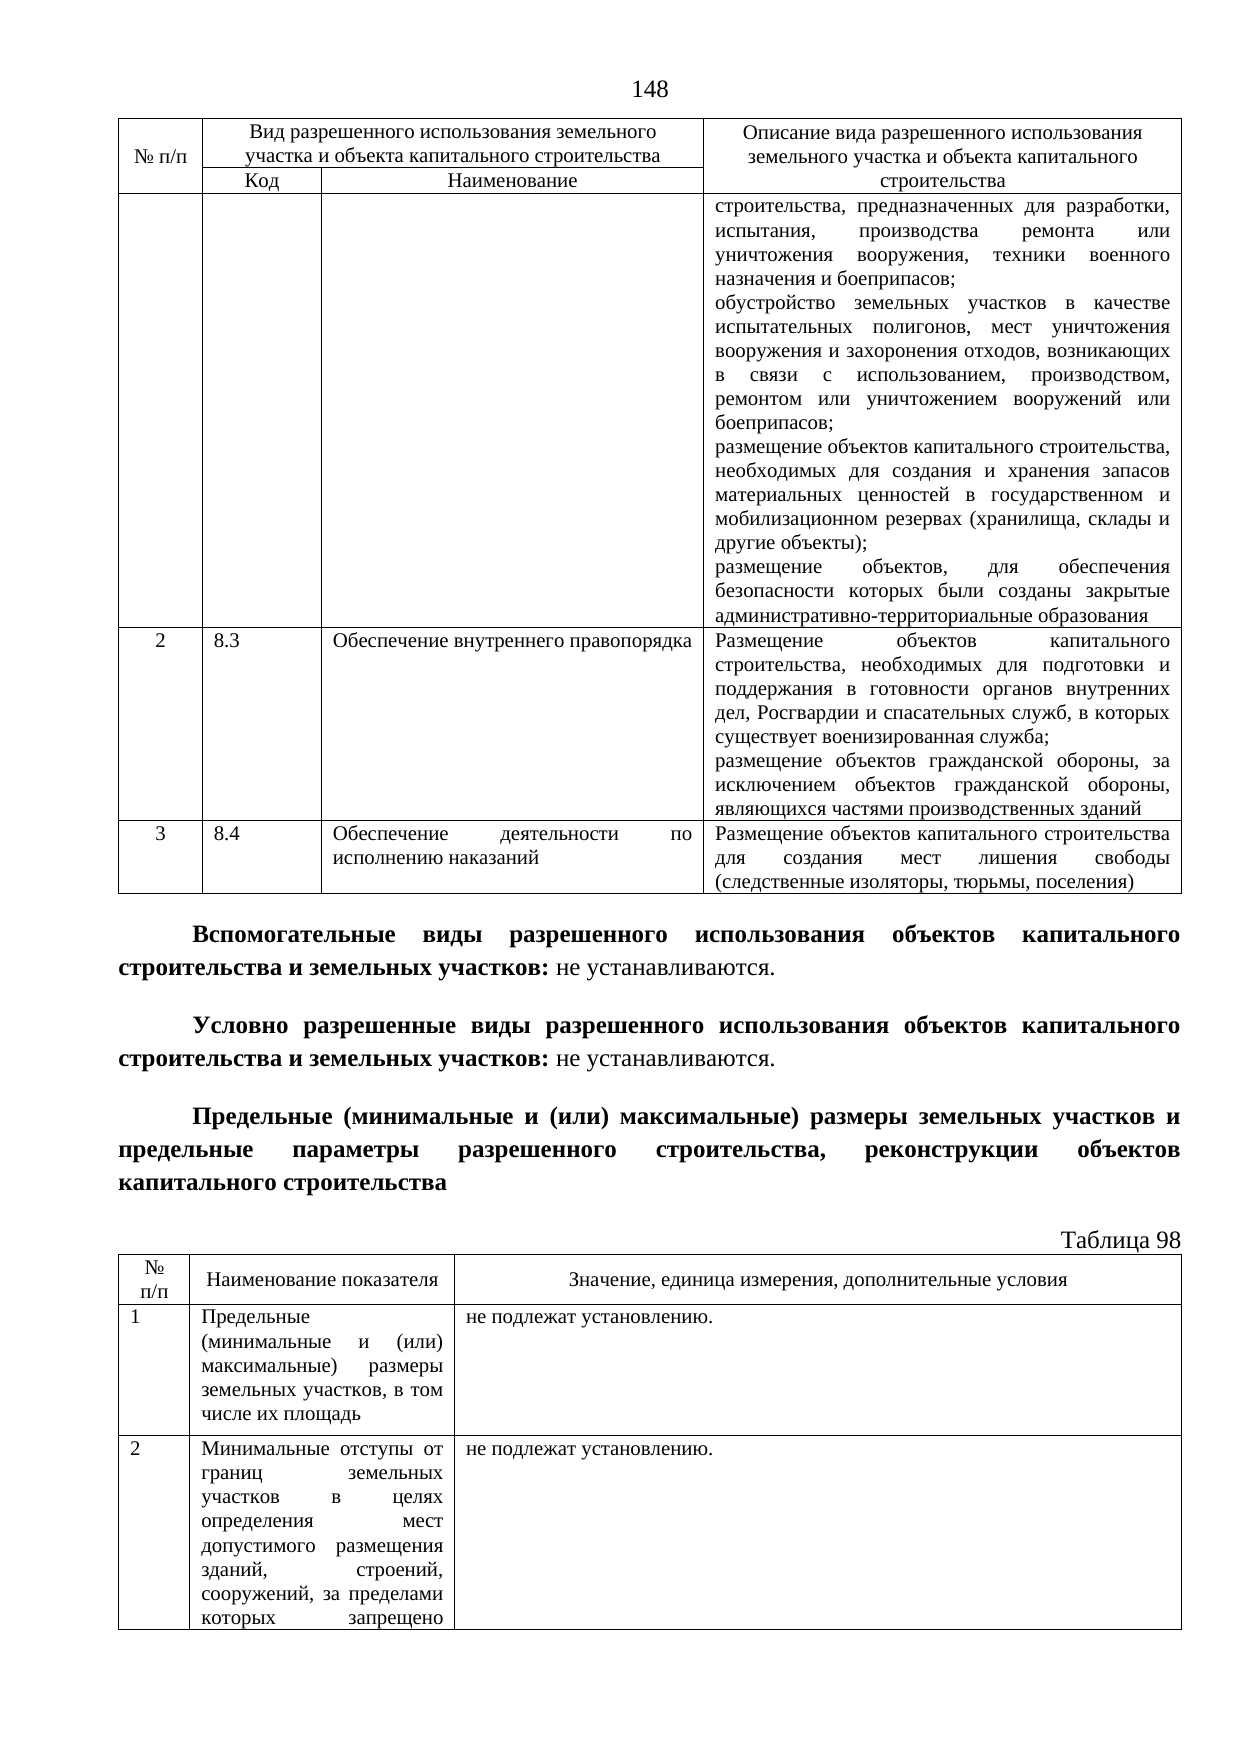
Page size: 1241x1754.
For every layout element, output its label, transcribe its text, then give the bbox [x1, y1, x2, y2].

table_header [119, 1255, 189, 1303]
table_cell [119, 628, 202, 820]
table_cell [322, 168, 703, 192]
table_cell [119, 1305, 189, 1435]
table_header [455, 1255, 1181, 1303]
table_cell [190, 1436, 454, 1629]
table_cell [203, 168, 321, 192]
text Предельные (минимальные и (или) максимальные) размеры земельных участков и предельные параметры разрешенного строительства, реконструкции объектов капитального строительства [118, 1101, 1181, 1196]
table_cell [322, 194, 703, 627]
text Таблица 98 [192, 1226, 1181, 1254]
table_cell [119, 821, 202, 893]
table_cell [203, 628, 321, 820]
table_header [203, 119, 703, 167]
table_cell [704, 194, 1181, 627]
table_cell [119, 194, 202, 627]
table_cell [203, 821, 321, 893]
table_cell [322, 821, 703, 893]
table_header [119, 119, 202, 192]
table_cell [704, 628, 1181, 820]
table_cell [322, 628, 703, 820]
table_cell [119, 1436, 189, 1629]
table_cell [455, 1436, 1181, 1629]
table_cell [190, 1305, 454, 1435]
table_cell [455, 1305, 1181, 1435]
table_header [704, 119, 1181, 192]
text Условно разрешенные виды разрешенного использования объектов капитального строительства и земельных участков: не устанавливаются. [118, 1010, 1181, 1072]
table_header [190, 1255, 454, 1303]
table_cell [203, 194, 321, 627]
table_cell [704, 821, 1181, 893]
text Вспомогательные виды разрешенного использования объектов капитального строительства и земельных участков: не устанавливаются. [118, 919, 1181, 981]
